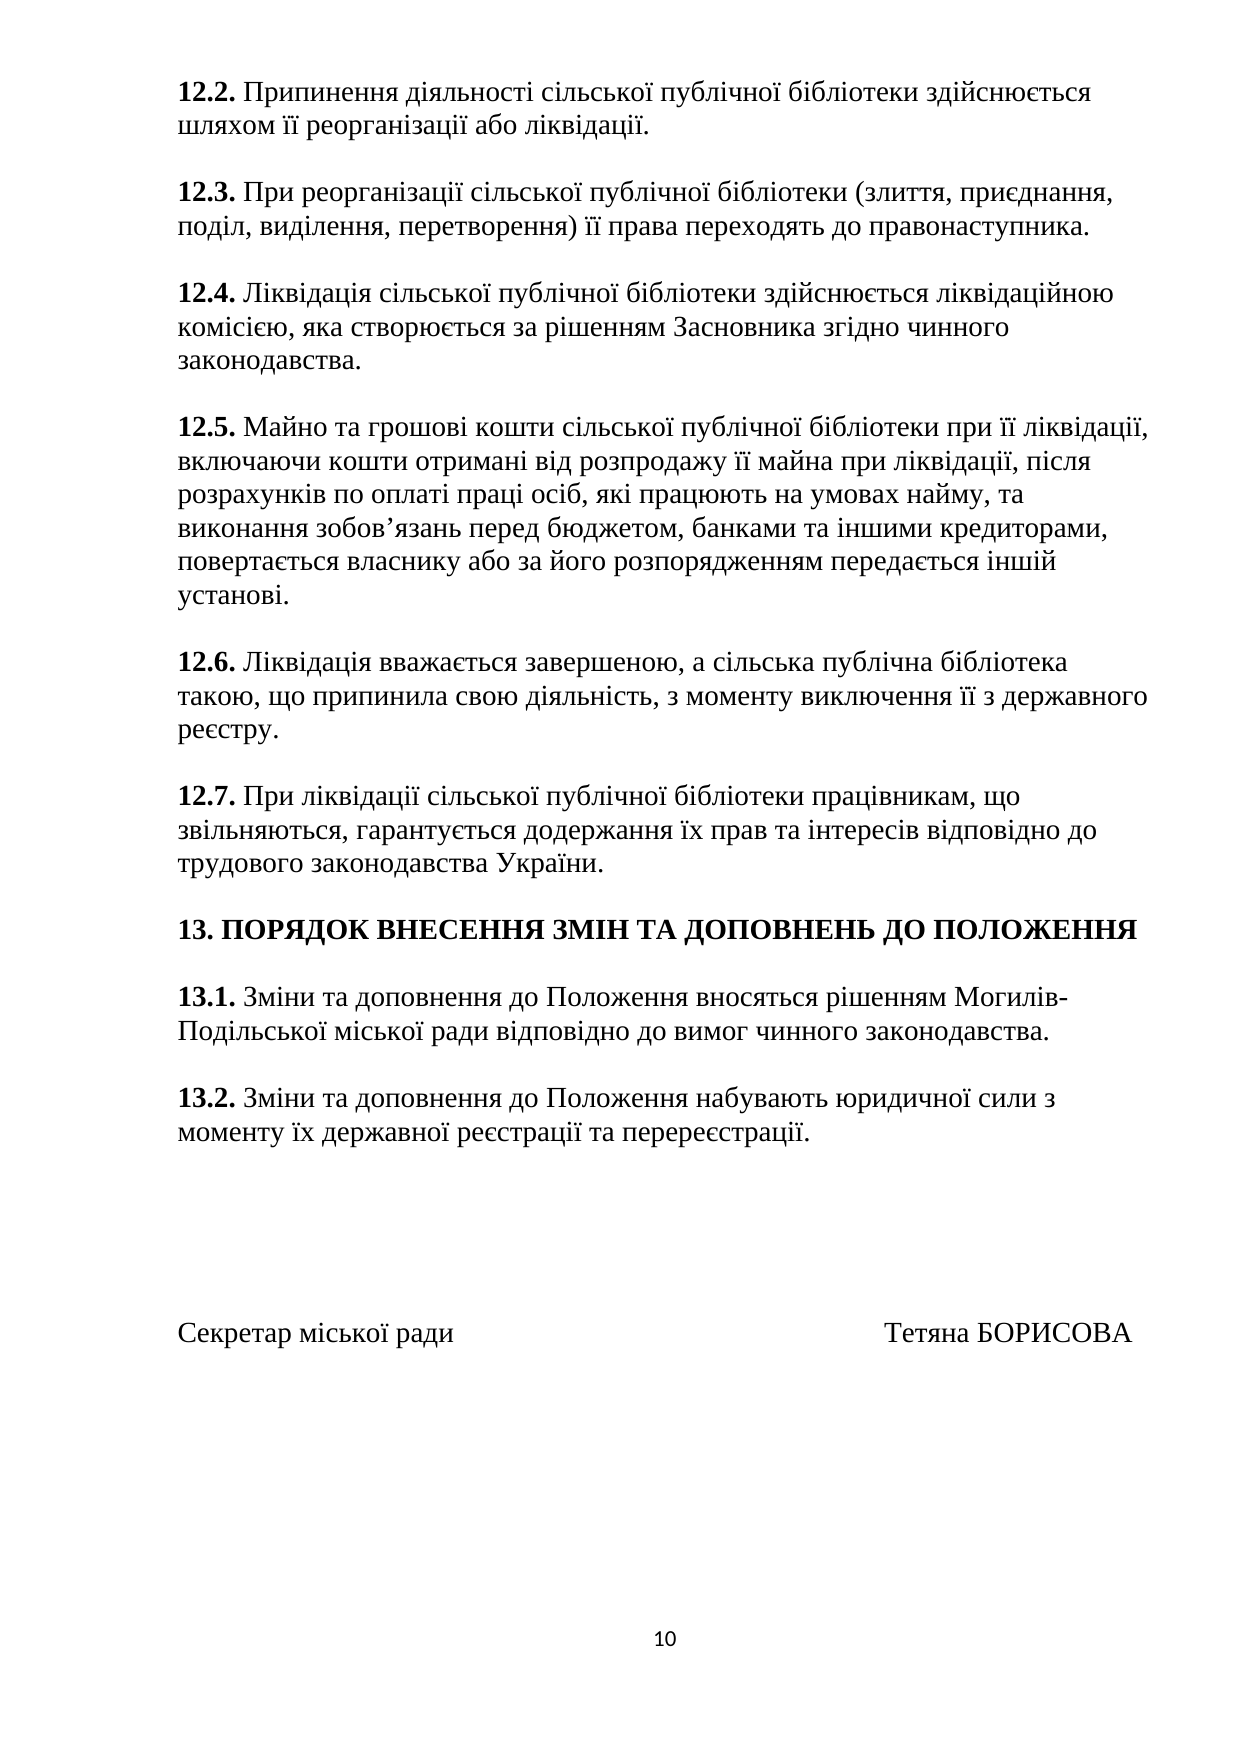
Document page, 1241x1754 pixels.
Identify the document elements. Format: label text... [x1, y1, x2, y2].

text 13. ПОРЯДОК ВНЕСЕННЯ ЗМІН ТА ДОПОВНЕНЬ ДО ПОЛОЖЕННЯ [177, 912, 1152, 946]
text 12.5. Майно та грошові кошти сільської публічної бібліотеки при її ліквідації, включаючи кошти отримані від розпродажу її майна при ліквідації, після розрахунків по оплаті праці осіб, які працюють на умовах найму, та виконання зобов’язань перед бюджетом, банками та іншими кредиторами, повертається власнику або за його розпорядженням передається іншій установі. [177, 409, 1152, 611]
text 12.6. Ліквідація вважається завершеною, а сільська публічна бібліотека такою, що припинила свою діяльність, з моменту виключення її з державного реєстру. [177, 644, 1152, 745]
text 12.4. Ліквідація сільської публічної бібліотеки здійснюється ліквідаційною комісією, яка створюється за рішенням Засновника згідно чинного законодавства. [177, 275, 1152, 376]
text Секретар міської ради Тетяна БОРИСОВА [177, 1315, 1152, 1348]
text 12.3. При реорганізації сільської публічної бібліотеки (злиття, приєднання, поділ, виділення, перетворення) її права переходять до правонаступника. [177, 174, 1152, 242]
text 13.1. Зміни та доповнення до Положення вносяться рішенням Могилів-Подільської міської ради відповідно до вимог чинного законодавства. [177, 979, 1152, 1047]
text 12.7. При ліквідації сільської публічної бібліотеки працівникам, що звільняються, гарантується додержання їх прав та інтересів відповідно до трудового законодавства України. [177, 778, 1152, 879]
text 12.2. Припинення діяльності сільської публічної бібліотеки здійснюється шляхом її реорганізації або ліквідації. [177, 74, 1152, 141]
text 13.2. Зміни та доповнення до Положення набувають юридичної сили з моменту їх державної реєстрації та перереєстрації. [177, 1080, 1152, 1147]
